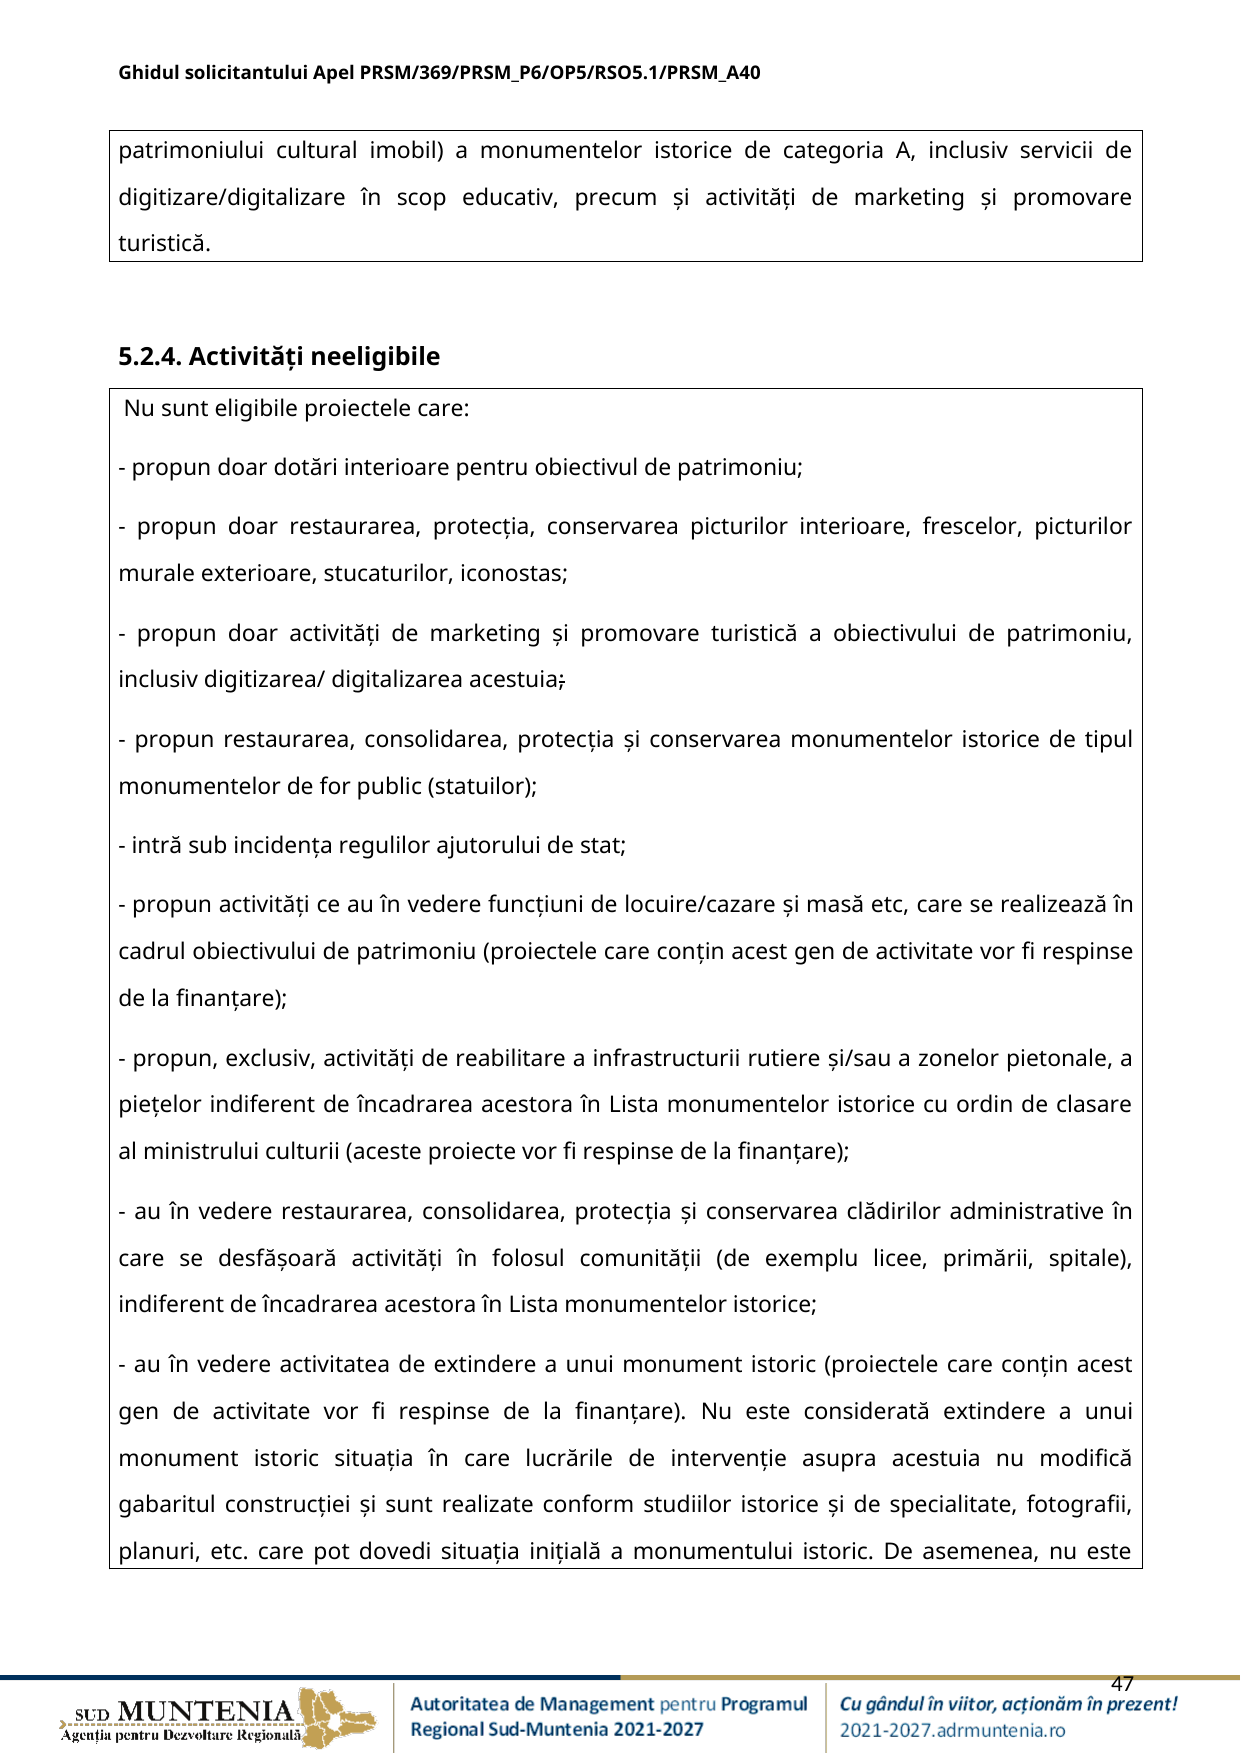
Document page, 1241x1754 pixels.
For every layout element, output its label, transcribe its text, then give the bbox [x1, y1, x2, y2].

text - propun activităţi ce au în vedere funcţiuni de locuire/cazare şi masă etc, care se realizează în cadrul obiectivului de patrimoniu (proiectele care conţin acest gen de activitate vor fi respinse de la finanţare); [110, 885, 1142, 1013]
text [110, 131, 1142, 261]
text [110, 1344, 1142, 1568]
subtitle 5.2.4. Activități neeligibile [118, 339, 1134, 373]
picture [0, 1675, 1241, 1754]
text - au în vedere restaurarea, consolidarea, protecţia şi conservarea clădirilor administrative în care se desfăşoară activităţi în folosul comunităţii (de exemplu licee, primării, spitale), indiferent de încadrarea acestora în Lista monumentelor istorice; [110, 1191, 1142, 1319]
text Nu sunt eligibile proiectele care: [110, 389, 1142, 423]
text - propun doar restaurarea, protecția, conservarea picturilor interioare, frescelor, picturilor murale exterioare, stucaturilor, iconostas; [110, 507, 1142, 588]
text - propun, exclusiv, activităţi de reabilitare a infrastructurii rutiere şi/sau a zonelor pietonale, a pieţelor indiferent de încadrarea acestora în Lista monumentelor istorice cu ordin de clasare al ministrului culturii (aceste proiecte vor fi respinse de la finanţare); [110, 1038, 1142, 1166]
text - propun doar dotări interioare pentru obiectivul de patrimoniu; [110, 448, 1142, 482]
text - intră sub incidenţa regulilor ajutorului de stat; [110, 826, 1142, 860]
text - propun restaurarea, consolidarea, protecţia şi conservarea monumentelor istorice de tipul monumentelor de for public (statuilor); [110, 719, 1142, 801]
text - propun doar activități de marketing și promovare turistică a obiectivului de patrimoniu, inclusiv digitizarea/ digitalizarea acestuia; [110, 613, 1142, 694]
